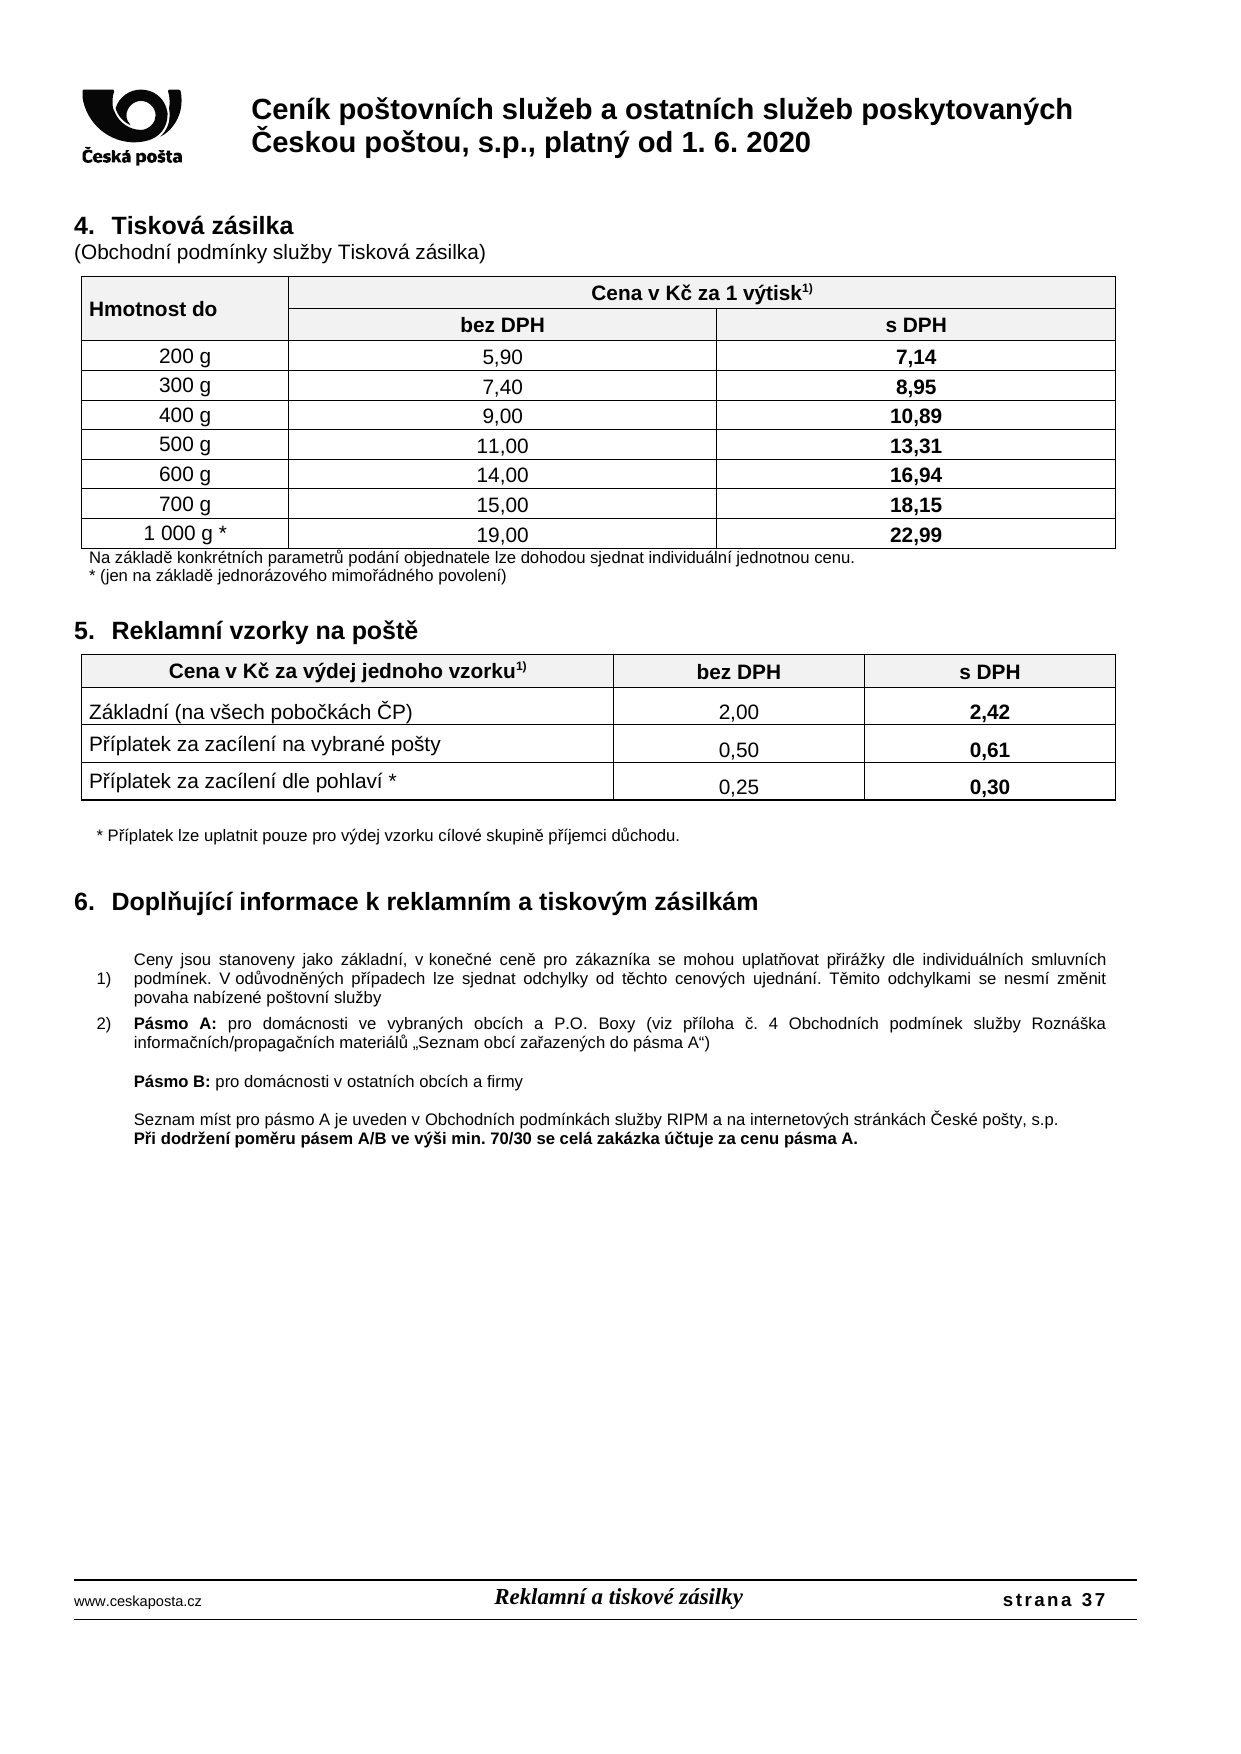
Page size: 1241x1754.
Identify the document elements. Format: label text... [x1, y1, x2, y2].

subtitle Reklamní vzorky na poště [74, 618, 1137, 645]
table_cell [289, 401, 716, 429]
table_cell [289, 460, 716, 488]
text (Obchodní podmínky služby Tisková zásilka) [74, 240, 1137, 264]
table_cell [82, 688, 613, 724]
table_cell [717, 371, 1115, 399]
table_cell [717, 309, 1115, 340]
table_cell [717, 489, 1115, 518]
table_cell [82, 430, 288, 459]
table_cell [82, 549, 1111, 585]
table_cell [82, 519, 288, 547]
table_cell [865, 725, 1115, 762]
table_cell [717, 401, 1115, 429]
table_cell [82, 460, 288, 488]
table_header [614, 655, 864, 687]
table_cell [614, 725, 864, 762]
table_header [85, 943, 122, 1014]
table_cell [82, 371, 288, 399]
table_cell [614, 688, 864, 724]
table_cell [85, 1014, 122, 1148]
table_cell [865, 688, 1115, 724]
subtitle Doplňující informace k reklamním a tiskovým zásilkám [74, 889, 1137, 916]
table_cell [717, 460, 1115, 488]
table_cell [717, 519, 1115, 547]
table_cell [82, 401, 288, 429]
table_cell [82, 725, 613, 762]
subtitle Tisková zásilka [74, 213, 1137, 240]
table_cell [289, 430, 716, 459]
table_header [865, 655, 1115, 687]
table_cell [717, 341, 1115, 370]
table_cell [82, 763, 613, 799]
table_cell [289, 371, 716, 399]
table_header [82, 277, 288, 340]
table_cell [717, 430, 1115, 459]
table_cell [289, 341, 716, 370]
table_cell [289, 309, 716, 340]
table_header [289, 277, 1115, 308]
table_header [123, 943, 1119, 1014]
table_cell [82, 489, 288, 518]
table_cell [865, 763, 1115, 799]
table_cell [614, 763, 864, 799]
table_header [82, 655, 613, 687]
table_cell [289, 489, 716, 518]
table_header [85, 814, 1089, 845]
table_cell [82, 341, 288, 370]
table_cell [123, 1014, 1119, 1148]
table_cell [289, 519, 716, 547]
